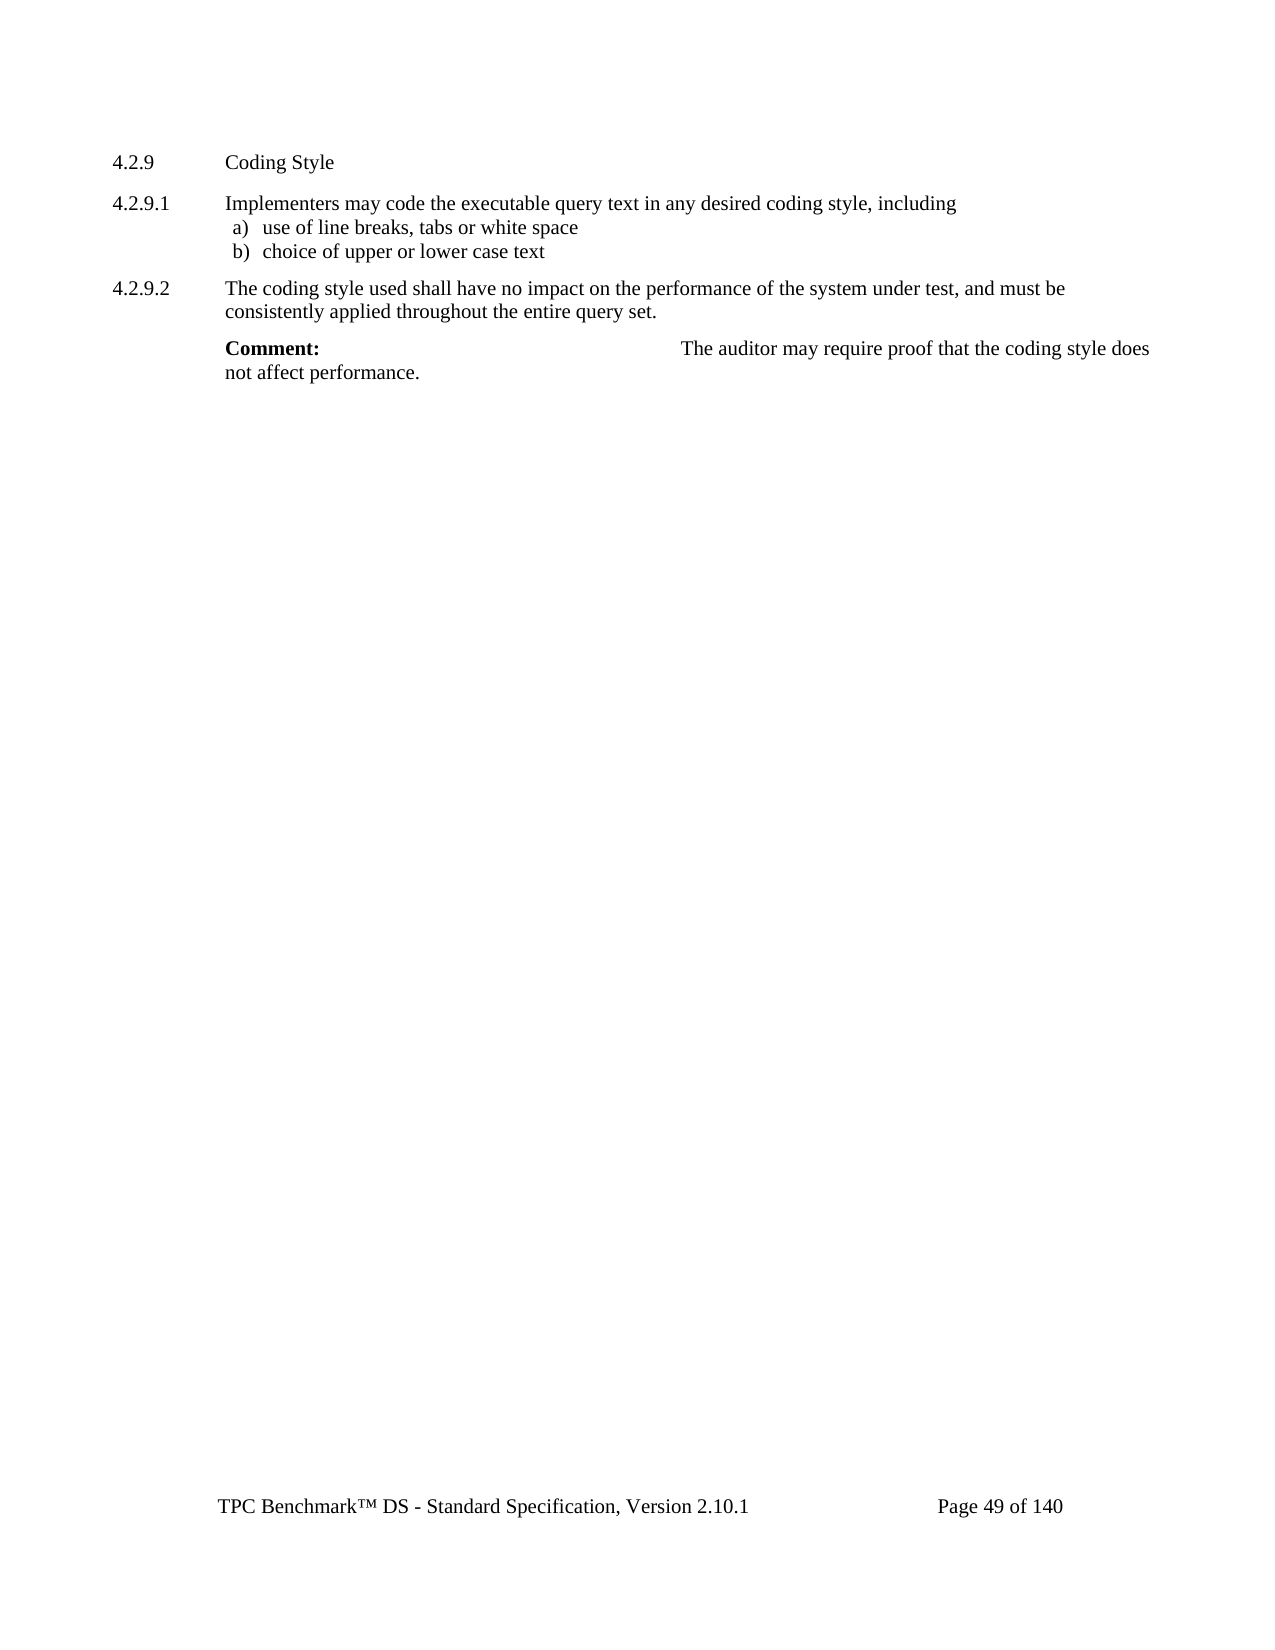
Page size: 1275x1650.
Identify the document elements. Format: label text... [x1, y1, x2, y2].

text The auditor may require proof that the coding style does not affect performance. [225, 336, 1162, 384]
list choice of upper or lower case text [232, 239, 1162, 263]
text The coding style used shall have no impact on the performance of the system under test, and must be consistently applied throughout the entire query set. [112, 275, 1162, 323]
text Implementers may code the executable query text in any desired coding style, including [112, 191, 1162, 215]
list use of line breaks, tabs or white space [232, 215, 1162, 239]
text Coding Style [112, 150, 1162, 174]
